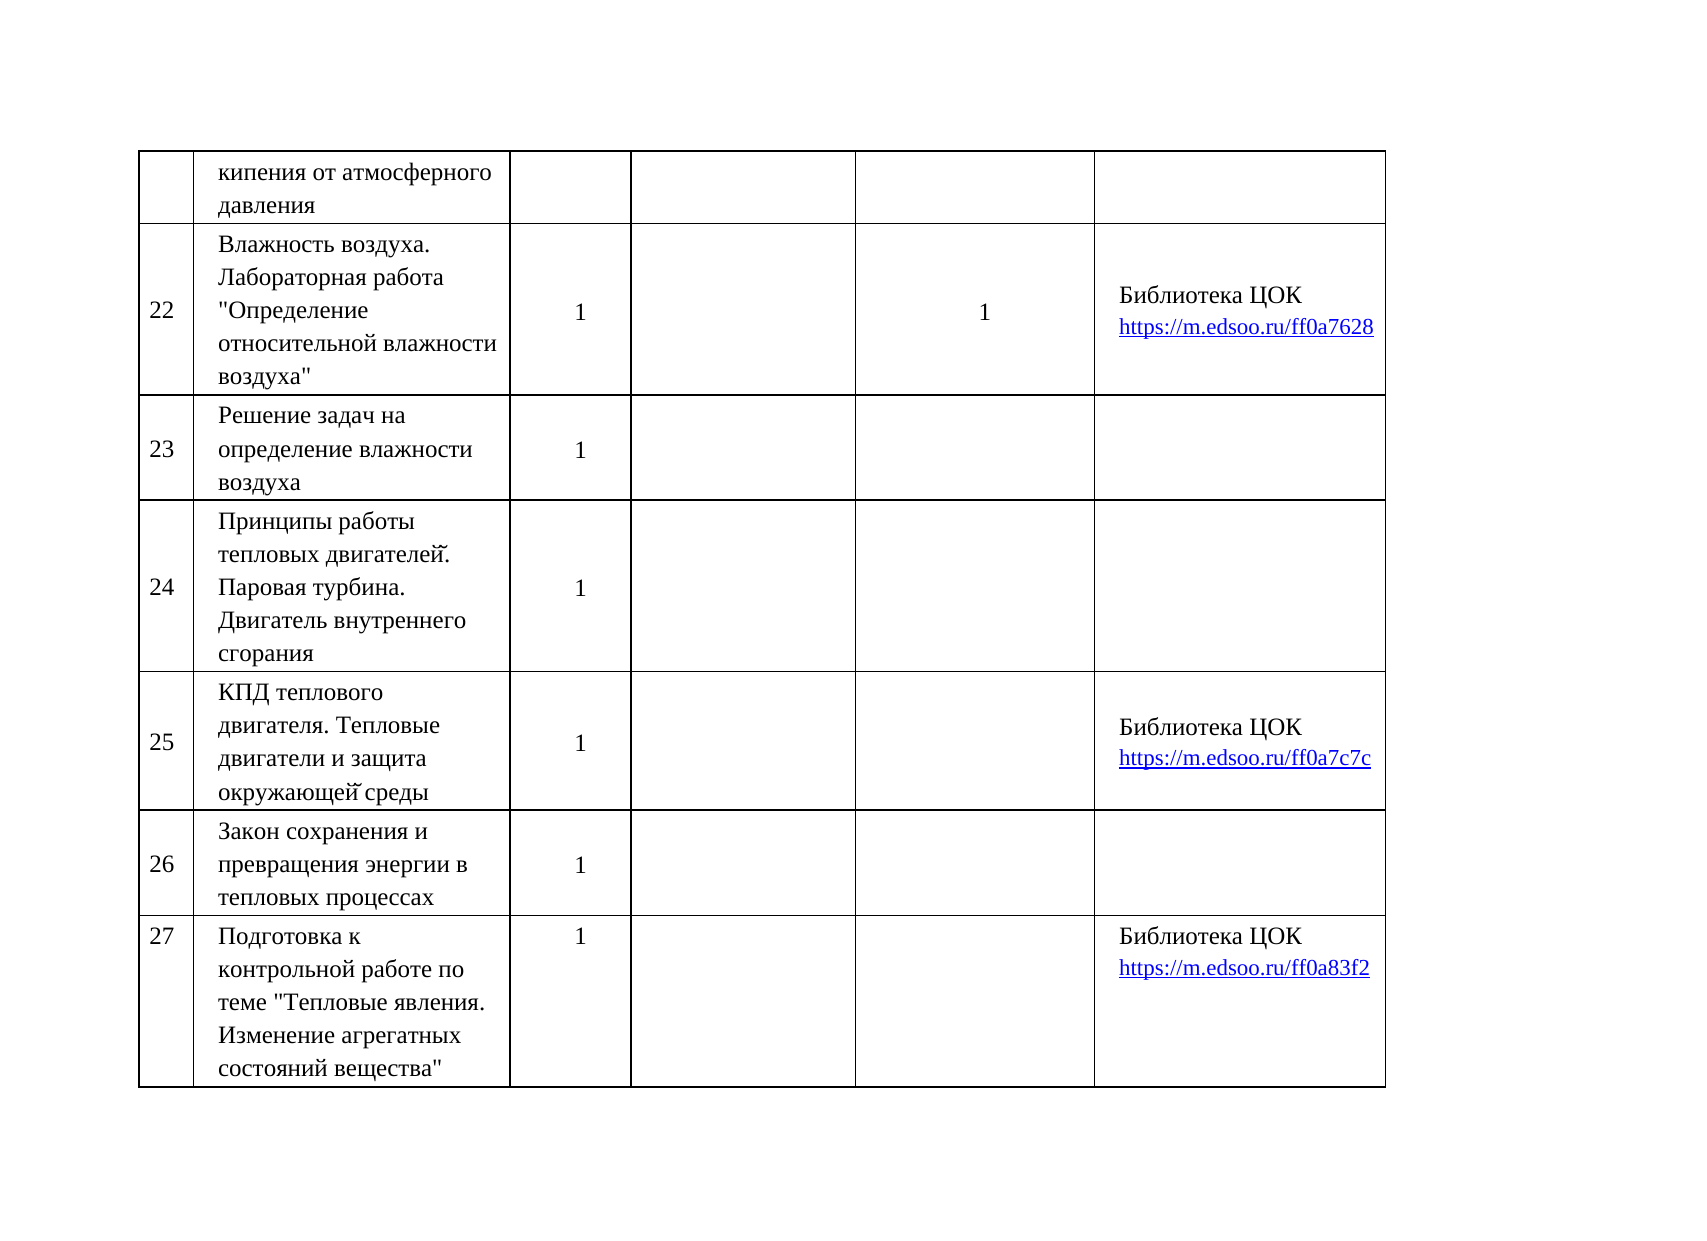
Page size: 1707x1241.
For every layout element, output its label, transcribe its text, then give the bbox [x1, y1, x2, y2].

table_cell 24 [140, 501, 193, 671]
table_cell [1095, 396, 1385, 499]
table_cell 1 [511, 396, 630, 499]
table_cell Принципы работы тепловых двигателей̆. Паровая турбина. Двигатель внутреннего сгорания [194, 501, 509, 671]
table_cell Влажность воздуха. Лабораторная работа "Определение относительной влажности воздуха" [194, 224, 509, 394]
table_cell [1095, 152, 1385, 222]
table_cell [856, 501, 1094, 671]
table_cell Библиотека ЦОК https://m.edsoo.ru/ff0a7628 [1095, 224, 1385, 394]
table_cell 1 [511, 501, 630, 671]
table_cell Подготовка к контрольной работе по теме "Тепловые явления. Изменение агрегатных состояний вещества" [194, 916, 509, 1086]
table_cell 1 [511, 672, 630, 809]
table_cell [632, 224, 855, 394]
table_cell [632, 501, 855, 671]
table_cell [856, 396, 1094, 499]
table_cell 1 [856, 224, 1094, 394]
table_cell Библиотека ЦОК https://m.edsoo.ru/ff0a7c7c [1095, 672, 1385, 809]
table_cell [856, 672, 1094, 809]
table_cell 1 [511, 152, 630, 222]
table_cell [856, 916, 1094, 1086]
table_cell 21 [140, 152, 193, 222]
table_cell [194, 152, 509, 222]
table_cell 1 [511, 811, 630, 914]
table_cell [1095, 501, 1385, 671]
table_cell 1 [511, 224, 630, 394]
table_cell [856, 811, 1094, 914]
table_cell [1095, 811, 1385, 914]
table_cell [632, 672, 855, 809]
table_cell 22 [140, 224, 193, 394]
table_cell 1 [511, 916, 630, 1086]
table_cell 27 [140, 916, 193, 1086]
table_cell [632, 811, 855, 914]
table_cell [632, 396, 855, 499]
table_cell [632, 152, 855, 222]
table_cell 25 [140, 672, 193, 809]
table_cell Закон сохранения и превращения энергии в тепловых процессах [194, 811, 509, 914]
table_cell Решение задач на определение влажности воздуха [194, 396, 509, 499]
table_cell 26 [140, 811, 193, 914]
table_cell 23 [140, 396, 193, 499]
table_cell [856, 152, 1094, 222]
table_cell [632, 916, 855, 1086]
table_cell Библиотека ЦОК https://m.edsoo.ru/ff0a83f2 [1095, 916, 1385, 1086]
table_cell КПД теплового двигателя. Тепловые двигатели и защита окружающей̆ среды [194, 672, 509, 809]
